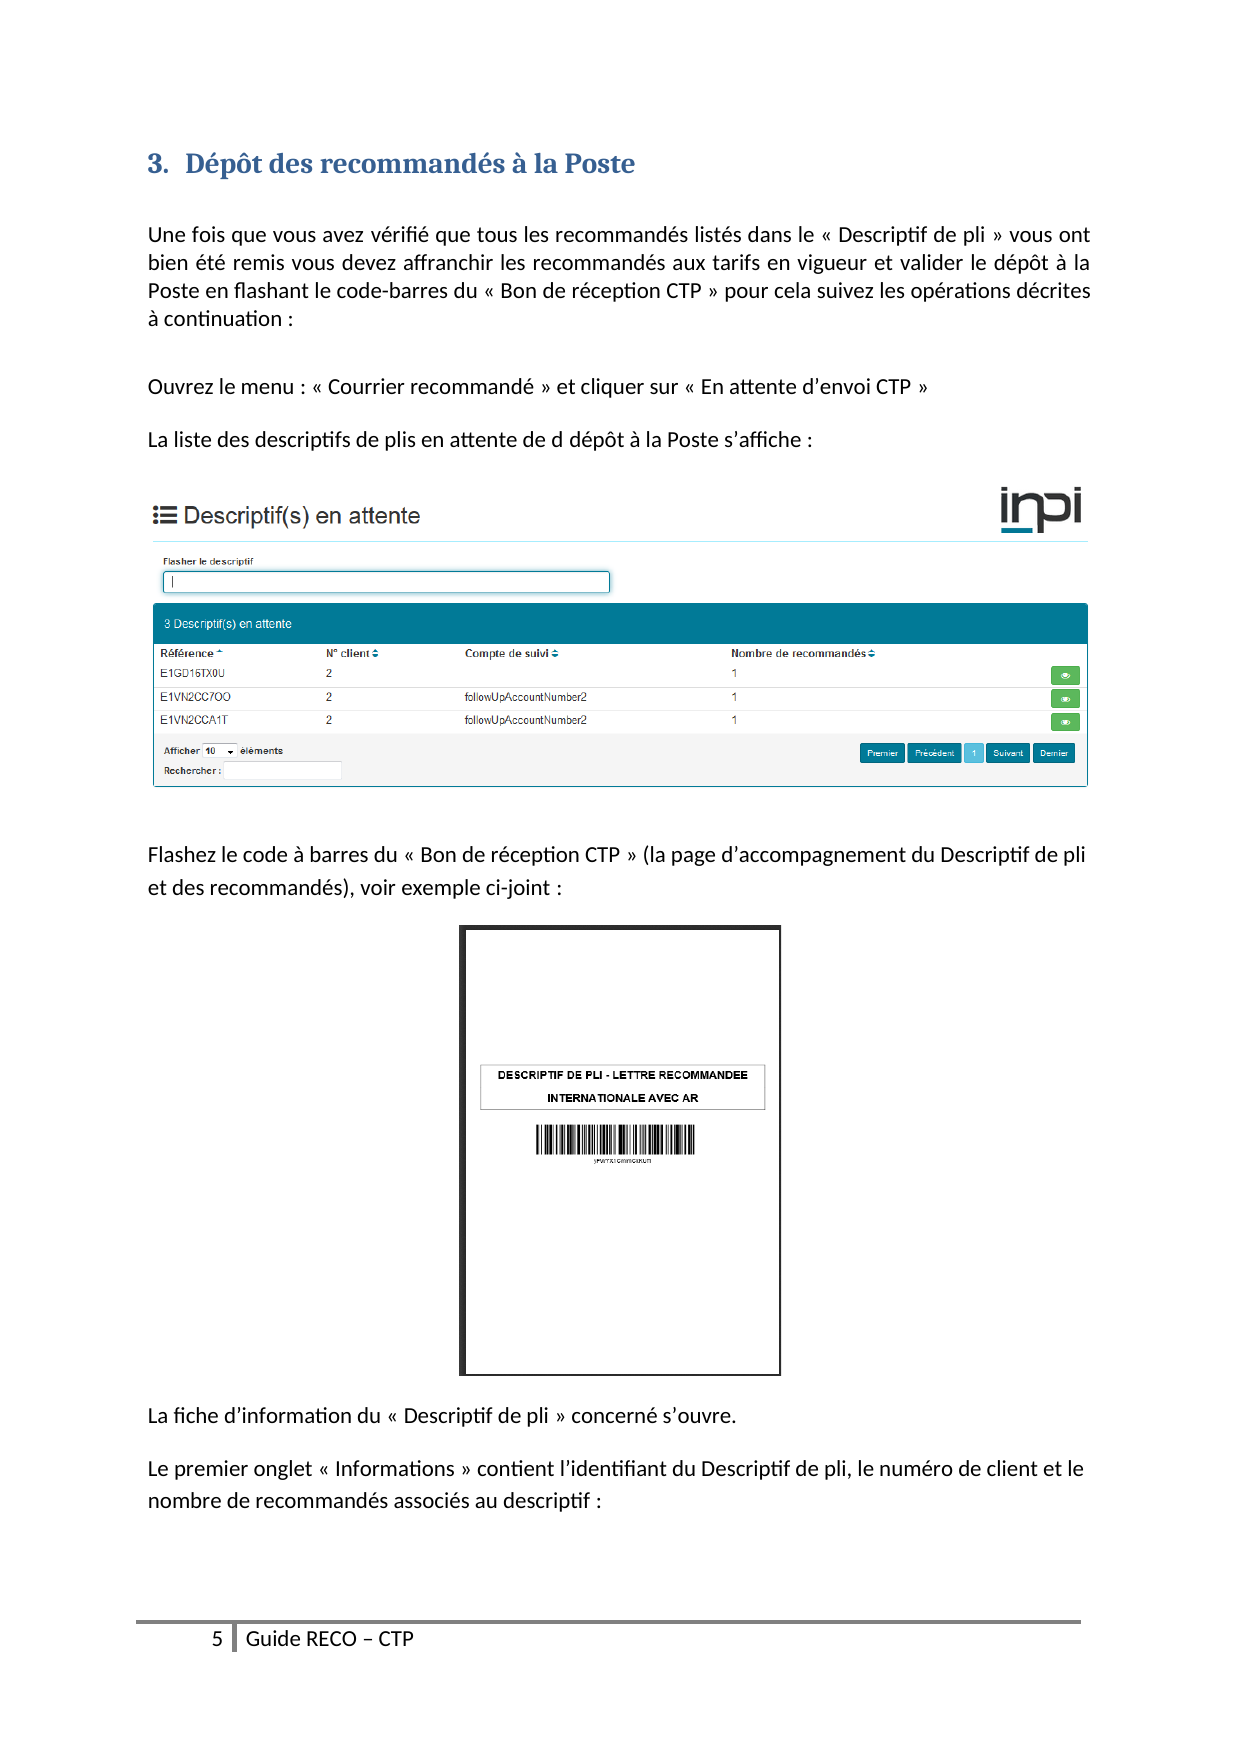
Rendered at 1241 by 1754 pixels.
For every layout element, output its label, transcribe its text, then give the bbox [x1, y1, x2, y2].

text Une fois que vous avez vérifié que tous les recommandés listés dans le « Descriptif de pli » vous ont bien été remis vous devez affranchir les recommandés aux tarifs en vigueur et valider le dépôt à la Poste en flashant le code-barres du « Bon de réception CTP » pour cela suivez les opérations décrites à continuation : [148, 220, 1093, 332]
text Flashez le code à barres du « Bon de réception CTP » (la page d’accompagnement du Descriptif de pli et des recommandés), voir exemple ci-joint : [148, 841, 1093, 901]
text Le premier onglet « Informations » contient l’identifiant du Descriptif de pli, le numéro de client et le nombre de recommandés associés au descriptif : [148, 1454, 1093, 1514]
text La liste des descriptifs de plis en attente de d dépôt à la Poste s’affiche : [148, 425, 1093, 453]
subtitle Dépôt des recommandés à la Poste [148, 148, 1093, 181]
text La fiche d’information du « Descriptif de pli » concerné s’ouvre. [148, 1401, 1093, 1429]
picture [147, 478, 1093, 816]
picture [459, 925, 782, 1376]
text Ouvrez le menu : « Courrier recommandé » et cliquer sur « En attente d’envoi CTP » [148, 372, 1093, 400]
